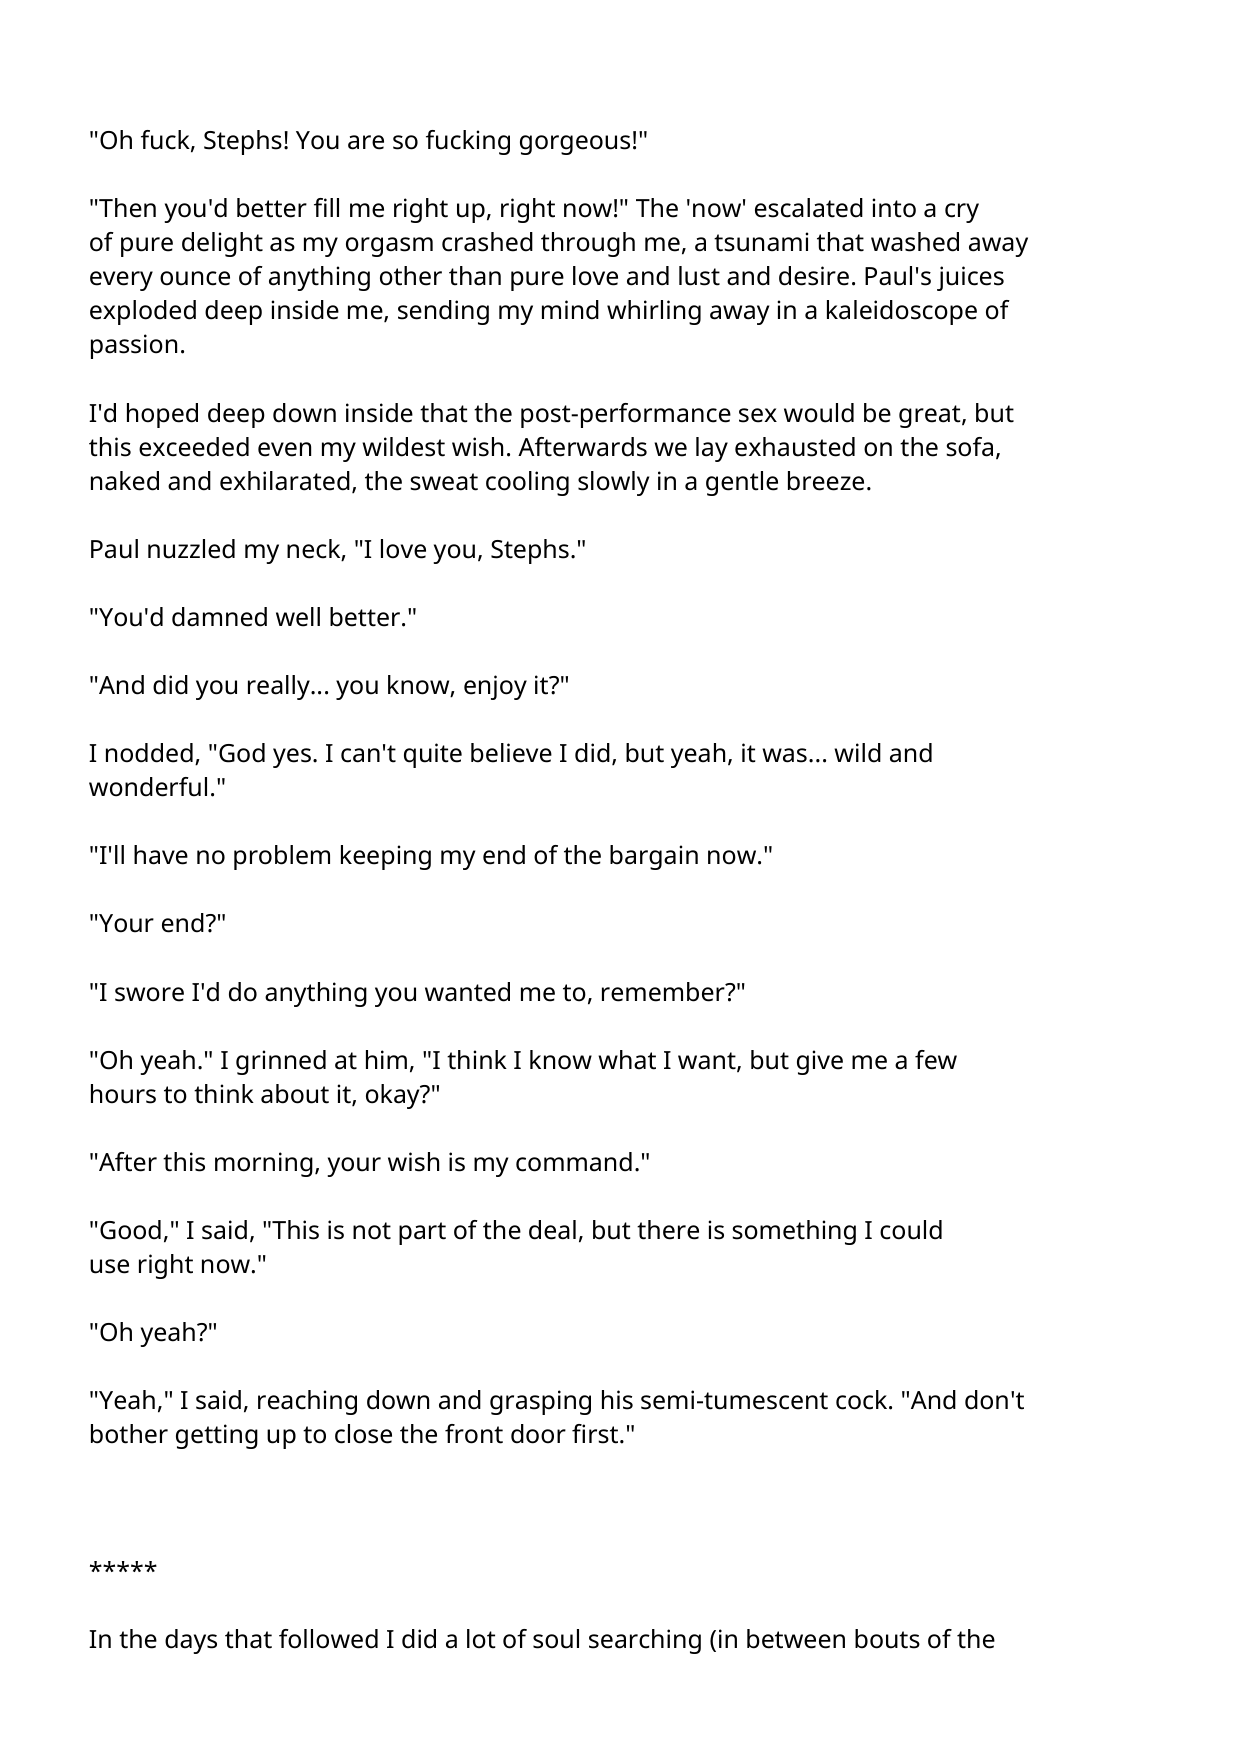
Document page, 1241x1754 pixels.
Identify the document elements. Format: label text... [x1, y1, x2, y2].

text "I'll have no problem keeping my end of the bargain now." [89, 838, 1152, 872]
text I nodded, "God yes. I can't quite believe I did, but yeah, it was... wild and [89, 736, 1152, 770]
text exploded deep inside me, sending my mind whirling away in a kaleidoscope of [89, 293, 1152, 327]
text "Yeah," I said, reaching down and grasping his semi-tumescent cock. "And don't [89, 1383, 1152, 1417]
text "Then you'd better fill me right up, right now!" The 'now' escalated into a cry [89, 191, 1152, 225]
text this exceeded even my wildest wish. Afterwards we lay exhausted on the sofa, [89, 429, 1152, 463]
text use right now." [89, 1247, 1152, 1281]
text "Oh yeah." I grinned at him, "I think I know what I want, but give me a few [89, 1042, 1152, 1076]
text hours to think about it, okay?" [89, 1076, 1152, 1111]
text ***** [89, 1553, 1152, 1587]
text "And did you really... you know, enjoy it?" [89, 668, 1152, 702]
text "Oh yeah?" [89, 1315, 1152, 1349]
text "After this morning, your wish is my command." [89, 1144, 1152, 1179]
text In the days that followed I did a lot of soul searching (in between bouts of the [89, 1621, 1152, 1656]
text "Good," I said, "This is not part of the deal, but there is something I could [89, 1213, 1152, 1247]
text wonderful." [89, 770, 1152, 804]
text "I swore I'd do anything you wanted me to, remember?" [89, 974, 1152, 1008]
text naked and exhilarated, the sweat cooling slowly in a gentle breeze. [89, 463, 1152, 497]
text of pure delight as my orgasm crashed through me, a tsunami that washed away [89, 225, 1152, 259]
text Paul nuzzled my neck, "I love you, Stephs." [89, 531, 1152, 566]
text "You'd damned well better." [89, 599, 1152, 634]
text "Your end?" [89, 906, 1152, 940]
text bother getting up to close the front door first." [89, 1417, 1152, 1451]
text I'd hoped deep down inside that the post-performance sex would be great, but [89, 395, 1152, 429]
text every ounce of anything other than pure love and lust and desire. Paul's juices [89, 259, 1152, 293]
text passion. [89, 327, 1152, 361]
text "Oh fuck, Stephs! You are so fucking gorgeous!" [89, 123, 1152, 157]
